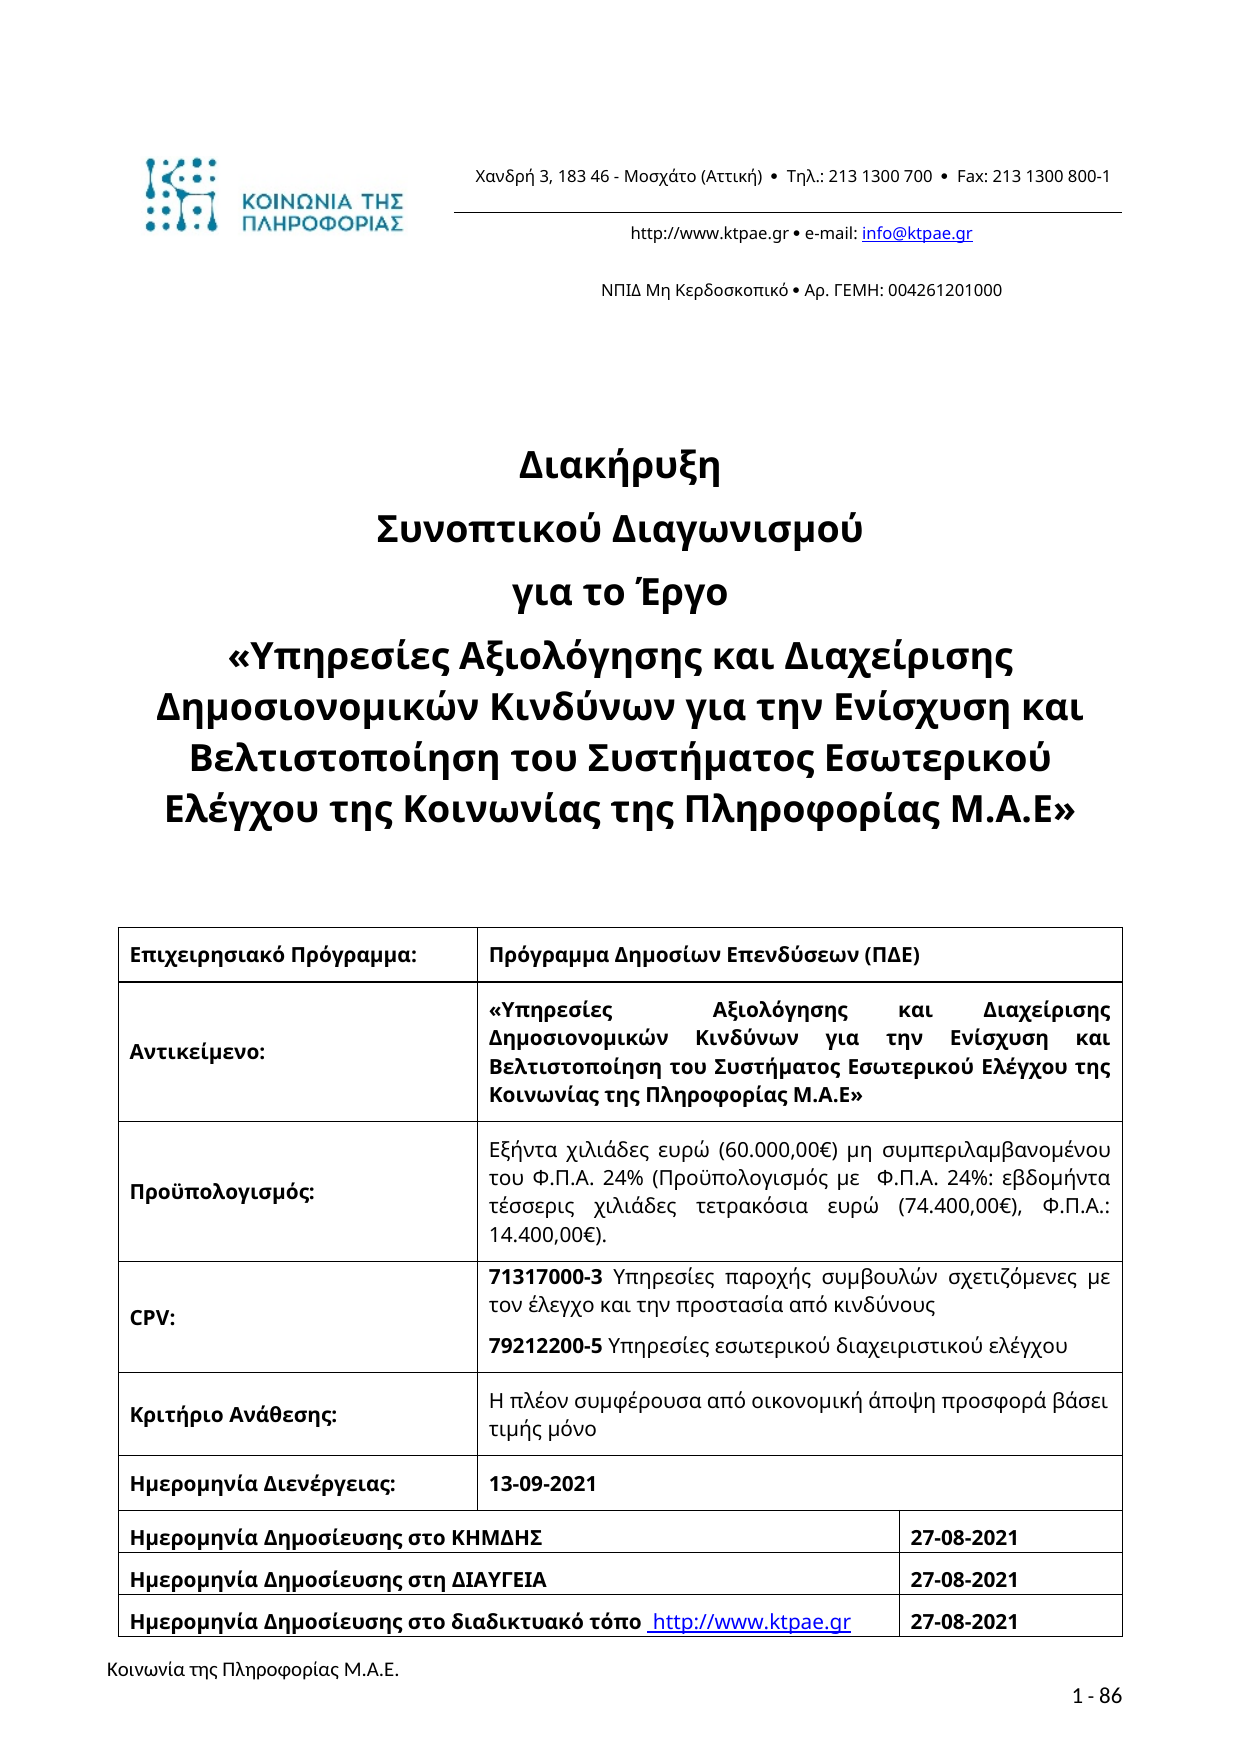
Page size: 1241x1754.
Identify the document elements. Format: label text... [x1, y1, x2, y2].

text Συνοπτικού Διαγωνισμού [118, 502, 1122, 553]
table_cell Ημερομηνία Δημοσίευσης στο ΚΗΜΔΗΣ [119, 1511, 899, 1552]
table_cell CPV: [119, 1262, 477, 1372]
table_header Πρόγραμμα Δημοσίων Επενδύσεων (ΠΔΕ) [478, 928, 1122, 981]
table_cell Κριτήριο Ανάθεσης: [119, 1373, 477, 1455]
table_cell Ημερομηνία Δημοσίευσης στο διαδικτυακό τόπο http://www.ktpae.gr [119, 1595, 899, 1636]
table_cell Ημερομηνία Δημοσίευσης στη ΔΙΑΥΓΕΙΑ [119, 1553, 899, 1594]
table_cell 27-08-2021 [900, 1595, 1122, 1636]
table_cell Εξήντα χιλιάδες ευρώ (60.000,00€) μη συμπεριλαμβανομένου του Φ.Π.Α. 24% (Προϋπολογισμός με Φ.Π.Α. 24%: εβδομήντα τέσσερις χιλιάδες τετρακόσια ευρώ (74.400,00€), Φ.Π.Α.: 14.400,00€). [478, 1122, 1122, 1261]
table_cell Ημερομηνία Διενέργειας: [119, 1456, 477, 1510]
text για το Έργο [118, 566, 1122, 617]
table_cell Αντικείμενο: [119, 983, 477, 1121]
text Διακήρυξη [118, 438, 1122, 489]
table_cell 27-08-2021 [900, 1553, 1122, 1594]
table_cell Η πλέον συμφέρουσα από οικονομική άποψη προσφορά βάσει τιμής μόνο [478, 1373, 1122, 1455]
text «Υπηρεσίες Αξιολόγησης και Διαχείρισης Δημοσιονομικών Κινδύνων για την Ενίσχυση και Βελτιστοποίηση του Συστήματος Εσωτερικού Ελέγχου της Κοινωνίας της Πληροφορίας Μ.Α.Ε» [118, 629, 1122, 833]
table_cell «Υπηρεσίες Αξιολόγησης και Διαχείρισης Δημοσιονομικών Κινδύνων για την Ενίσχυση και Βελτιστοποίηση του Συστήματος Εσωτερικού Ελέγχου της Κοινωνίας της Πληροφορίας Μ.Α.Ε» [478, 983, 1122, 1121]
table_header Επιχειρησιακό Πρόγραμμα: [119, 928, 477, 981]
table_cell 13-09-2021 [478, 1456, 1122, 1510]
picture [140, 156, 408, 238]
table_cell 71317000-3 Υπηρεσίες παροχής συμβουλών σχετιζόμενες με τον έλεγχο και την προστασία από κινδύνους 79212200-5 Υπηρεσίες εσωτερικού διαχειριστικού ελέγχου [478, 1262, 1122, 1372]
table_cell 27-08-2021 [900, 1511, 1122, 1552]
table_cell Προϋπολογισμός: [119, 1122, 477, 1261]
